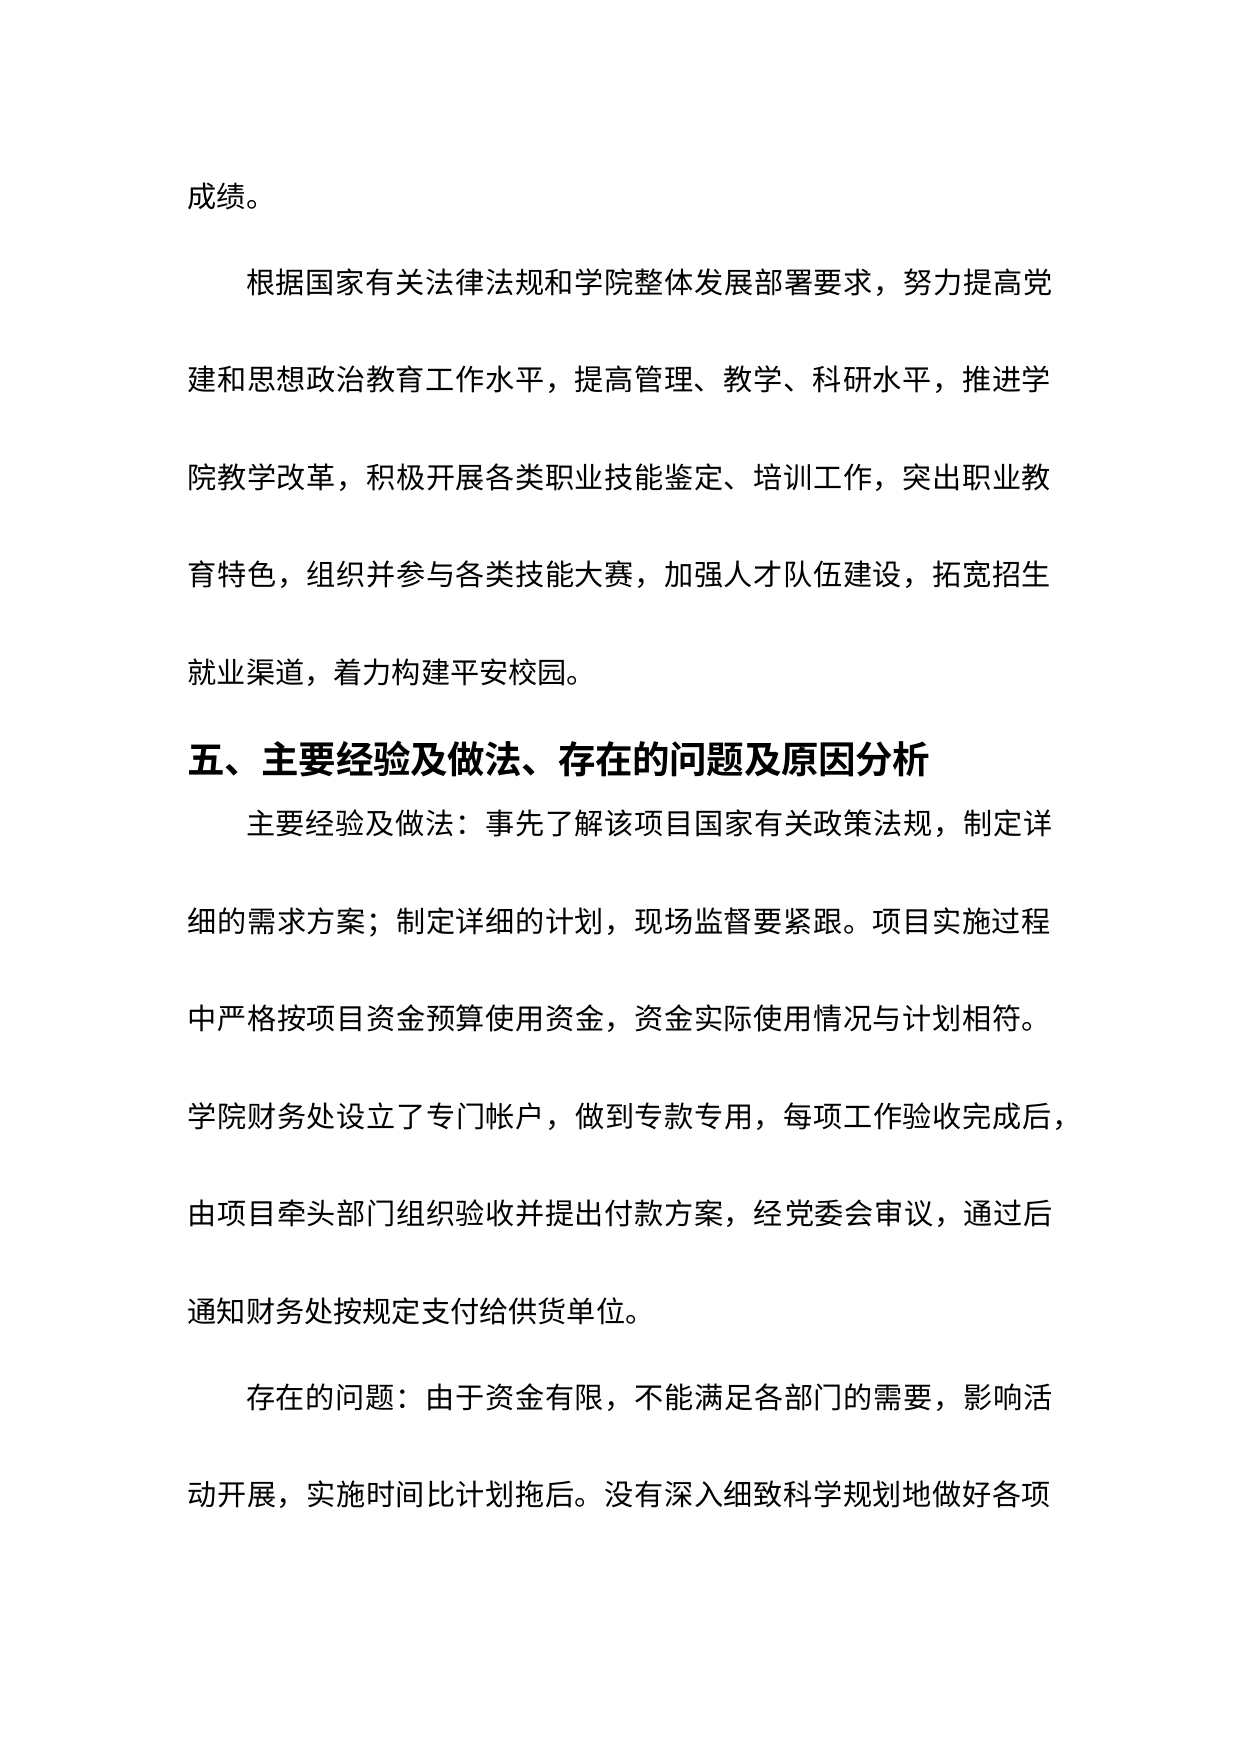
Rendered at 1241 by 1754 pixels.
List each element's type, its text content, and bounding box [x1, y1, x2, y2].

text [187, 162, 1053, 227]
text 五、主要经验及做法、存在的问题及原因分析 [187, 724, 1053, 789]
text 根据国家有关法律法规和学院整体发展部署要求，努力提高党建和思想政治教育工作水平，提高管理、教学、科研水平，推进学院教学改革，积极开展各类职业技能鉴定、培训工作，突出职业教育特色，组织并参与各类技能大赛，加强人才队伍建设，拓宽招生就业渠道，着力构建平安校园。 [187, 248, 1053, 703]
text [187, 1363, 1053, 1525]
text 主要经验及做法：事先了解该项目国家有关政策法规，制定详细的需求方案；制定详细的计划，现场监督要紧跟。项目实施过程中严格按项目资金预算使用资金，资金实际使用情况与计划相符。学院财务处设立了专门帐户，做到专款专用，每项工作验收完成后，由项目牵头部门组织验收并提出付款方案，经党委会审议，通过后通知财务处按规定支付给供货单位。 [187, 789, 1053, 1342]
